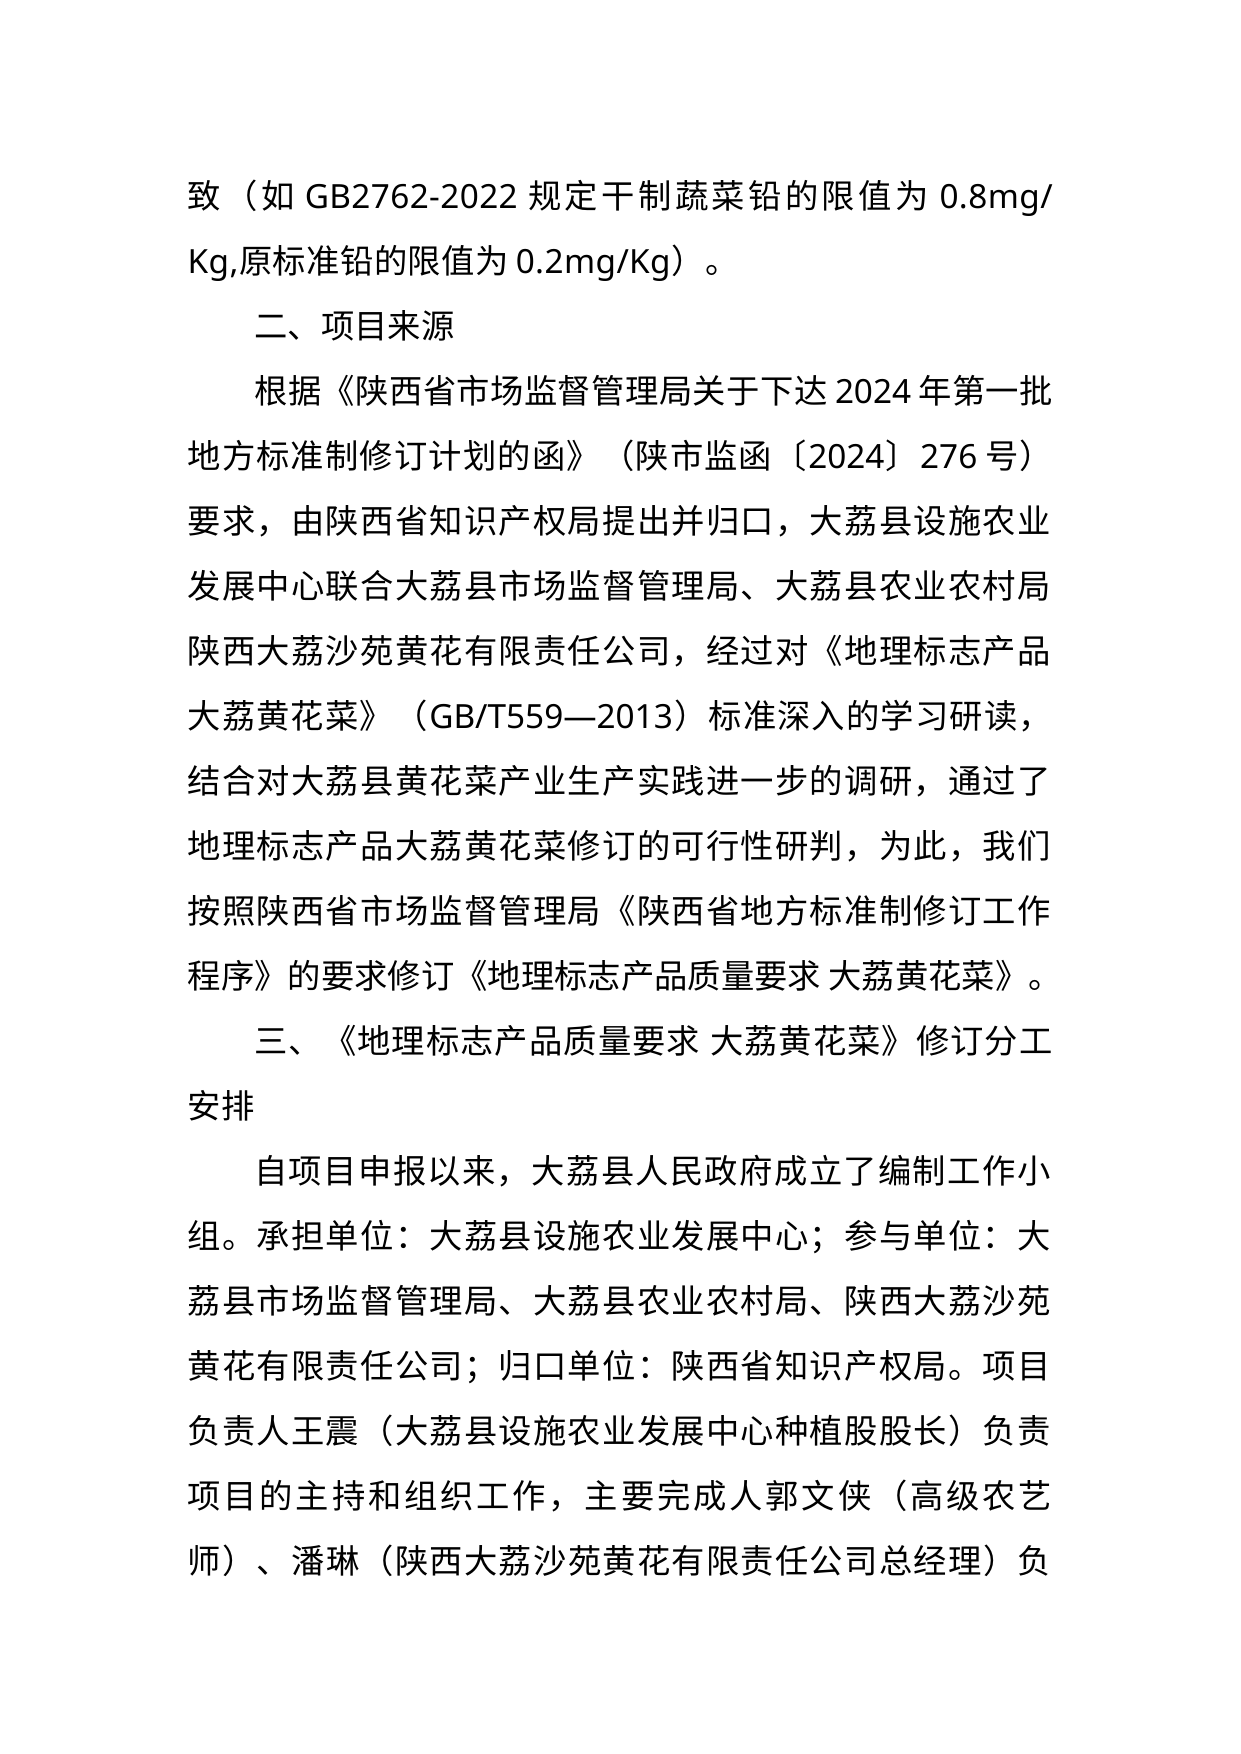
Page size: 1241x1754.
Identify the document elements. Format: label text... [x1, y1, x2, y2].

text 根据《陕西省市场监督管理局关于下达2024年第一批地方标准制修订计划的函》（陕市监函〔2024〕276号）要求，由陕西省知识产权局提出并归口，大荔县设施农业发展中心联合大荔县市场监督管理局、大荔县农业农村局、陕西大荔沙苑黄花有限责任公司，经过对《地理标志产品大荔黄花菜》（GB/T559—2013）标准深入的学习研读，结合对大荔县黄花菜产业生产实践进一步的调研，通过了地理标志产品大荔黄花菜修订的可行性研判，为此，我们按照陕西省市场监督管理局《陕西省地方标准制修订工作程序》的要求修订《地理标志产品质量要求 大荔黄花菜》。 [187, 357, 1053, 1007]
text 三、《地理标志产品质量要求 大荔黄花菜》修订分工安排 [187, 1007, 1053, 1137]
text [187, 162, 1053, 292]
text 二、项目来源 [187, 292, 1053, 357]
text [187, 1137, 1053, 1592]
